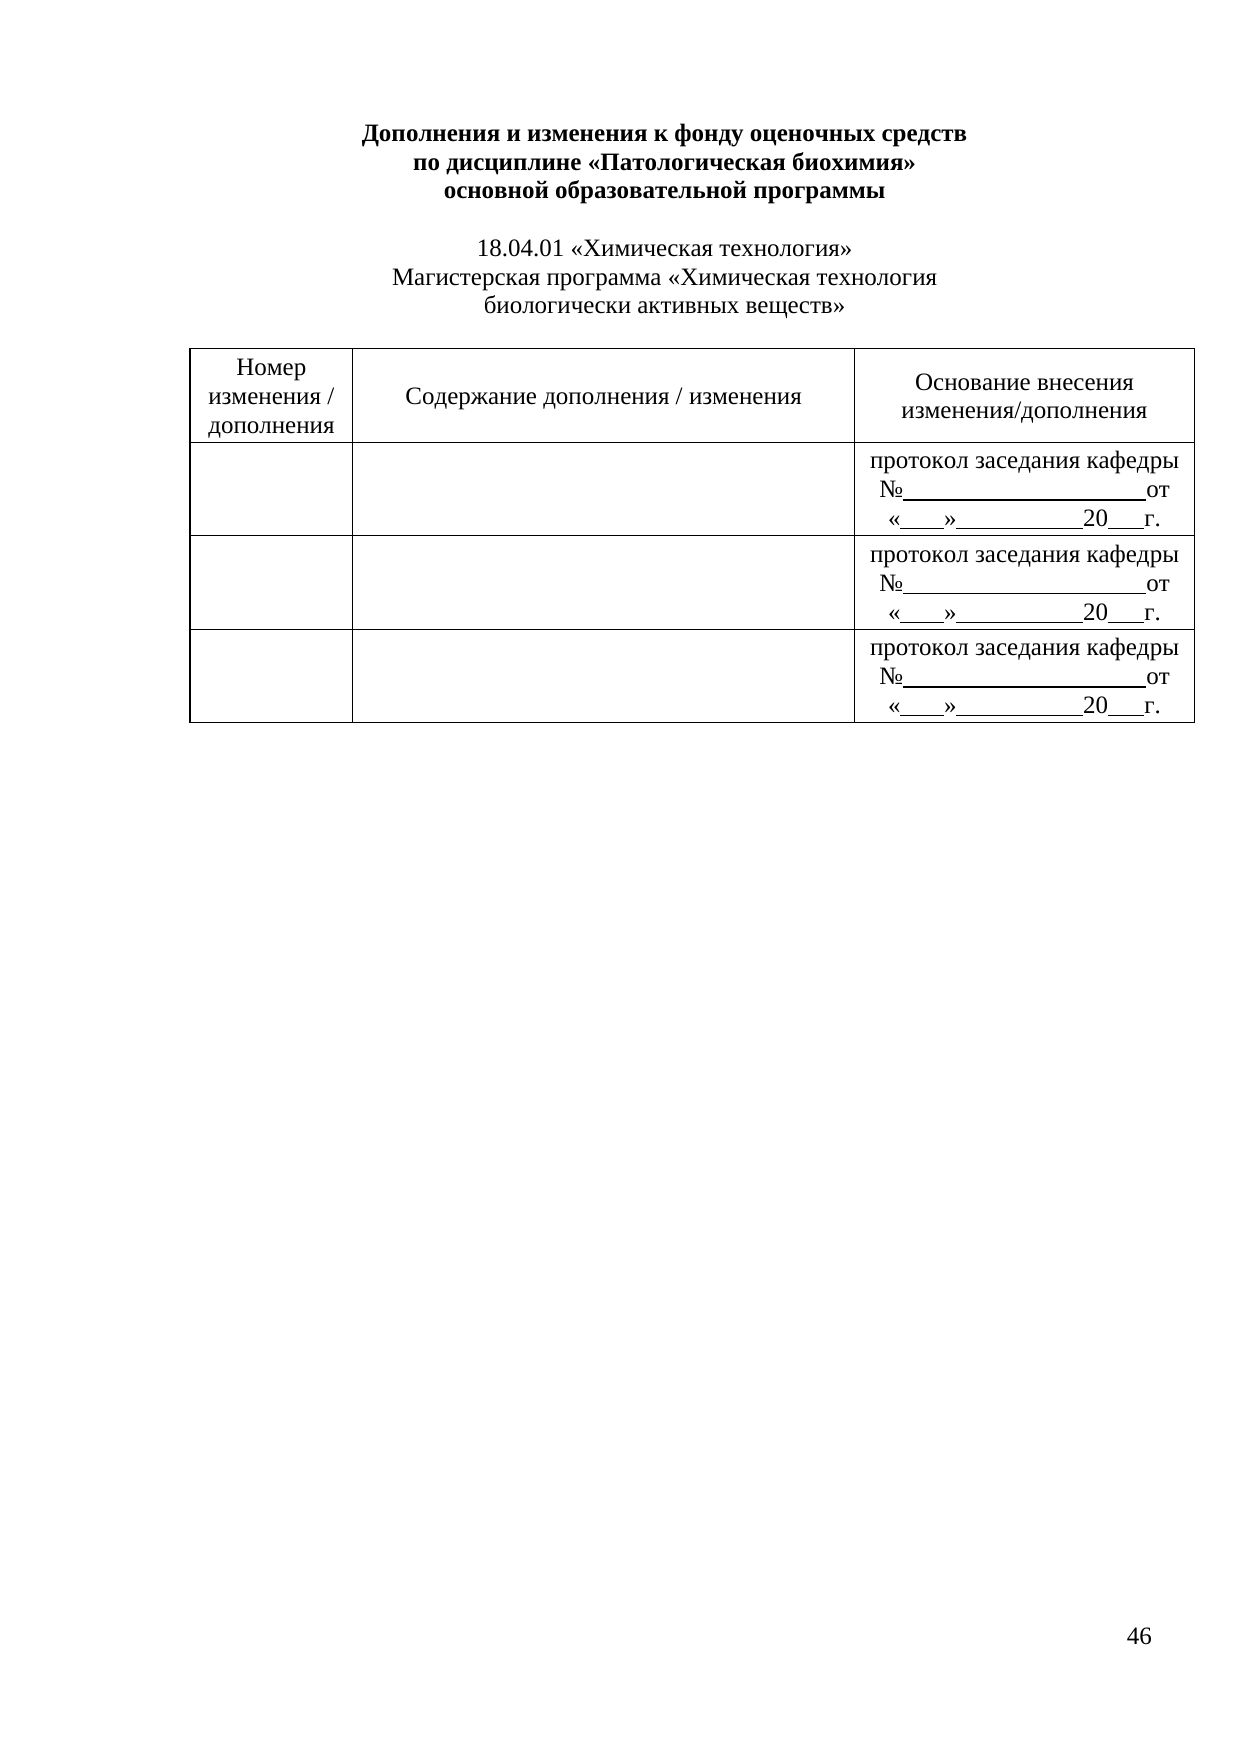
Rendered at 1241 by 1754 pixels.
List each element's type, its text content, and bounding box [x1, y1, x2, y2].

table_cell протокол заседания кафедры № от « » 20 г. [855, 630, 1194, 722]
text Дополнения и изменения к фонду оценочных средств [177, 118, 1152, 147]
table_cell протокол заседания кафедры № от « » 20 г. [855, 443, 1194, 535]
table_cell [191, 536, 352, 628]
table_cell [191, 630, 352, 722]
table_header Номер изменения / дополнения [191, 349, 352, 442]
table_cell [353, 443, 854, 535]
table_cell [191, 443, 352, 535]
text Магистерская программа «Химическая технология [177, 262, 1152, 291]
table_cell протокол заседания кафедры № от « » 20 г. [855, 536, 1194, 628]
text 18.04.01 «Химическая технология» [177, 233, 1152, 262]
text по дисциплине «Патологическая биохимия» [177, 147, 1152, 176]
table_header Основание внесения изменения/дополнения [855, 349, 1194, 442]
text основной образовательной программы [177, 176, 1152, 204]
text биологически активных веществ» [177, 291, 1152, 319]
table_header Содержание дополнения / изменения [353, 349, 854, 442]
table_cell [353, 536, 854, 628]
table_cell [353, 630, 854, 722]
